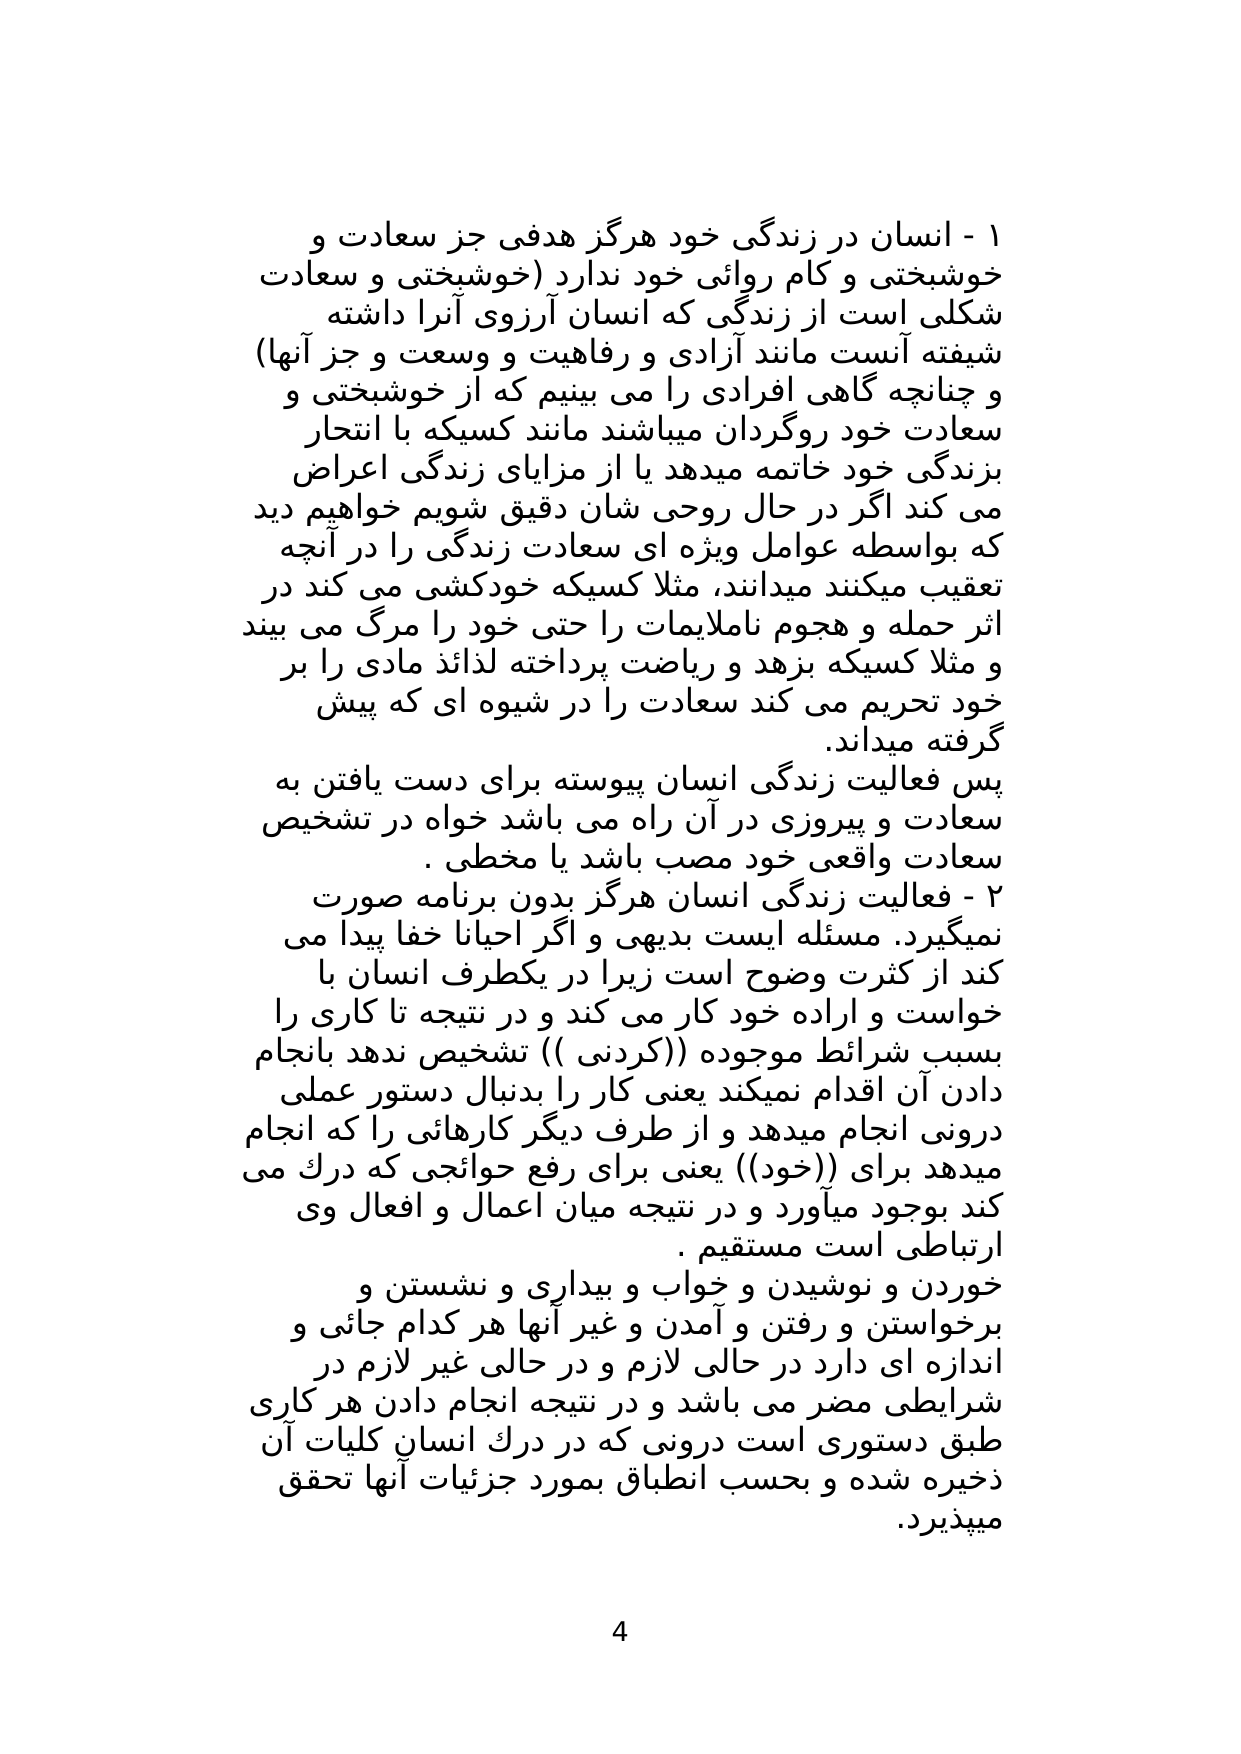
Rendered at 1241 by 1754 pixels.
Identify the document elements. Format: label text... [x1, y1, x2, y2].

text ١ - انسان در زندگى خود هرگز هدفى جز سعادت و خوشبختى و كام روائى خود ندارد (خوشبختى و سعادت شكلى است از زندگى كه انسان آرزوى آنرا داشته شيفته آنست مانند آزادى و رفاهيت و وسعت و جز آنها) [236, 216, 1004, 371]
text و چنانچه گاهى افرادى را مى بينيم كه از خوشبختى و سعادت خود روگردان ميباشند مانند كسيكه با انتحار بزندگى خود خاتمه ميدهد يا از مزاياى زندگى اعراض مى كند اگر در حال روحى شان دقيق شويم خواهيم ديد كه بواسطه عوامل ويژه اى سعادت زندگى را در آنچه تعقيب ميكنند ميدانند، مثلا كسيكه خودكشى مى كند در اثر حمله و هجوم ناملايمات را حتى خود را مرگ مى بيند و مثلا كسيكه بزهد و رياضت پرداخته لذائذ مادى را بر خود تحريم مى كند سعادت را در شيوه اى كه پيش گرفته ميداند. [236, 371, 1004, 759]
text خوردن و نوشيدن و خواب و بيدارى و نشستن و برخواستن و رفتن و آمدن و غير آنها هر كدام جائى و اندازه اى دارد در حالى لازم و در حالى غير لازم در شرايطى مضر مى باشد و در نتيجه انجام دادن هر كارى طبق دستورى است درونى كه در درك انسان كليات آن ذخيره شده و بحسب انطباق بمورد جزئيات آنها تحقق ميپذيرد. [236, 1264, 1004, 1537]
text پس فعاليت زندگى انسان پيوسته براى دست يافتن به سعادت و پيروزى در آن راه مى باشد خواه در تشخيص سعادت واقعى خود مصب باشد يا مخطى . [236, 759, 1004, 876]
text ٢ - فعاليت زندگى انسان هرگز بدون برنامه صورت نميگيرد. مسئله ايست بديهى و اگر احيانا خفا پيدا مى كند از كثرت وضوح است زيرا در يكطرف انسان با خواست و اراده خود كار مى كند و در نتيجه تا كارى را بسبب شرائط موجوده ((كردنى )) تشخيص ندهد بانجام دادن آن اقدام نميكند يعنى كار را بدنبال دستور عملى درونى انجام ميدهد و از طرف ديگر كارهائى را كه انجام ميدهد براى ((خود)) يعنى براى رفع حوائجى كه درك مى كند بوجود ميآورد و در نتيجه ميان اعمال و افعال وى ارتباطى است مستقيم . [236, 876, 1004, 1264]
